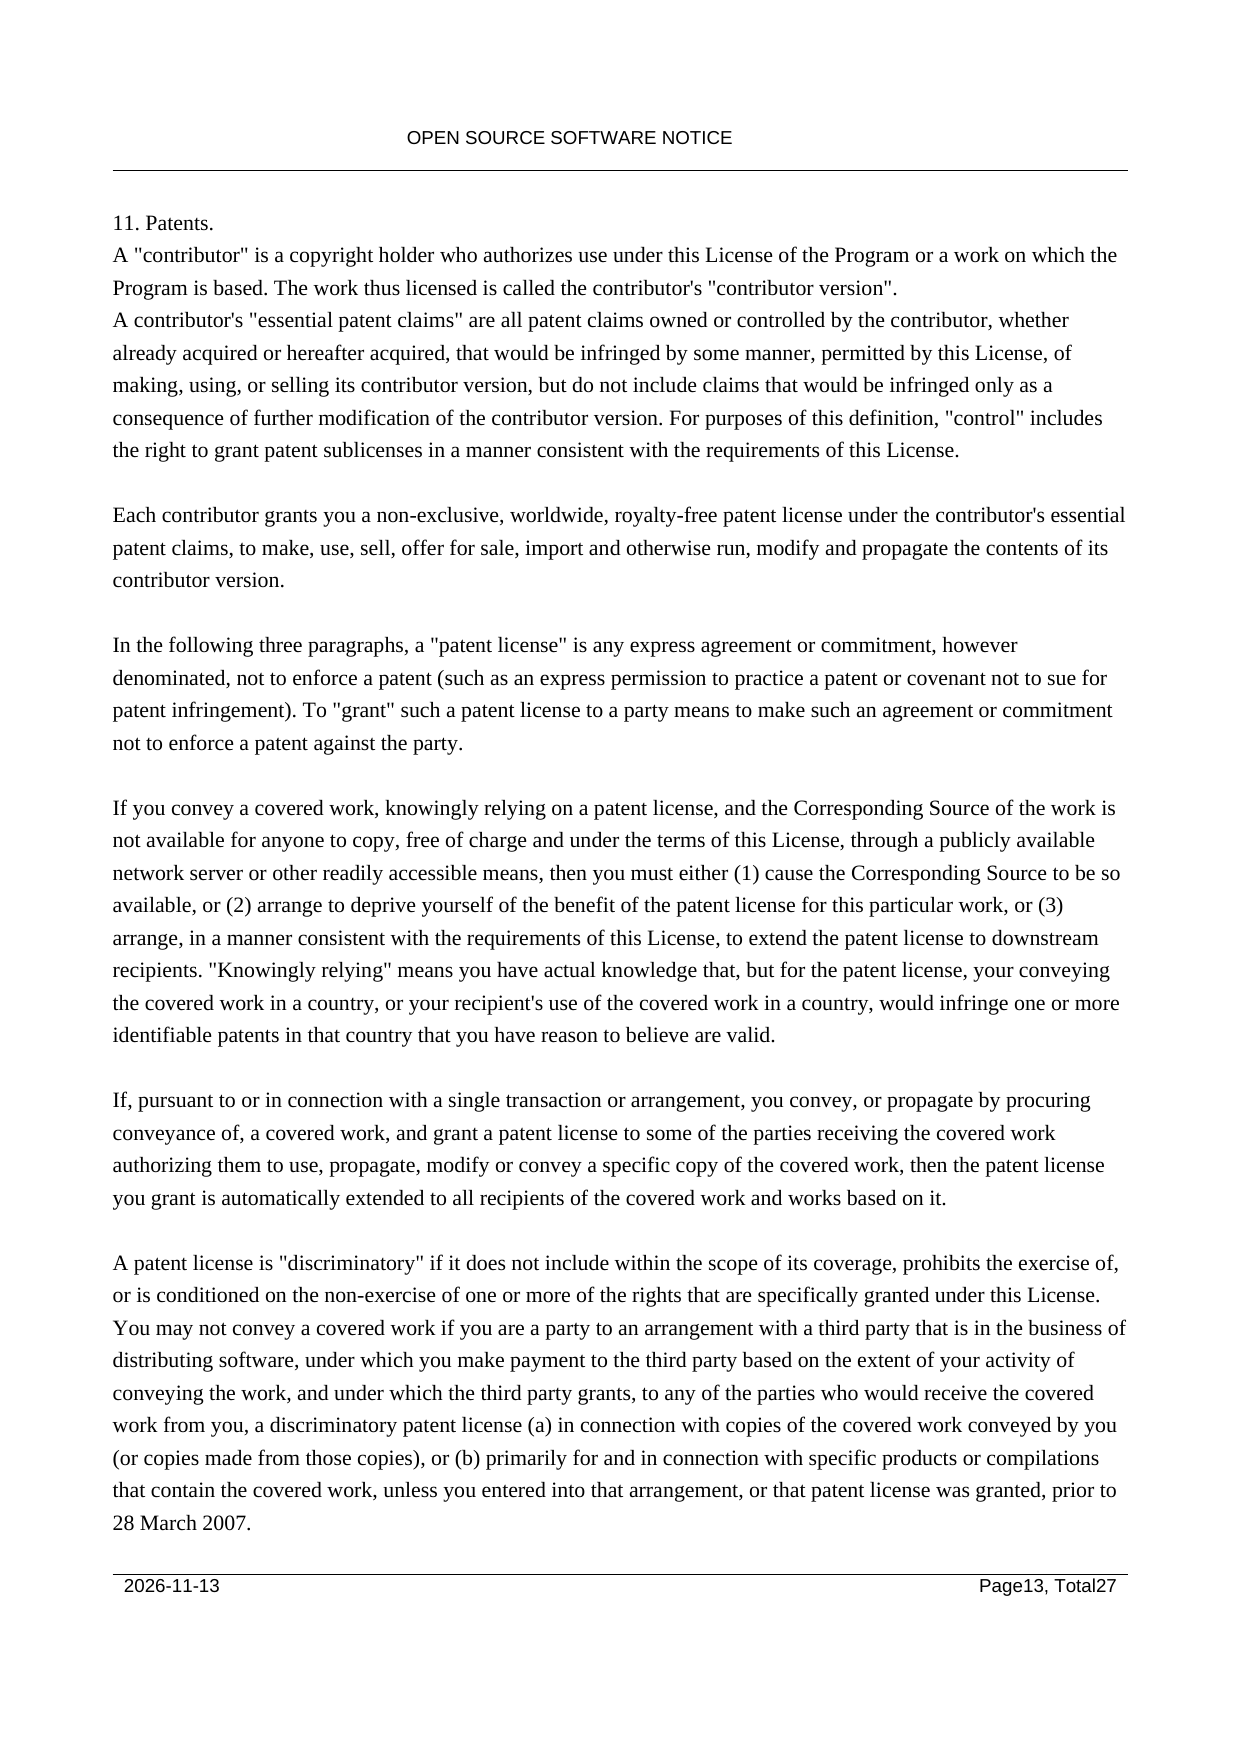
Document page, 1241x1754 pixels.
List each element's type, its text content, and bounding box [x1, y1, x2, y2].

text A contributor's "essential patent claims" are all patent claims owned or controlled by the contributor, whether already acquired or hereafter acquired, that would be infringed by some manner, permitted by this License, of making, using, or selling its contributor version, but do not include claims that would be infringed only as a consequence of further modification of the contributor version. For purposes of this definition, "control" includes the right to grant patent sublicenses in a manner consistent with the requirements of this License. [112, 304, 1128, 466]
text A patent license is "discriminatory" if it does not include within the scope of its coverage, prohibits the exercise of, or is conditioned on the non-exercise of one or more of the rights that are specifically granted under this License. You may not convey a covered work if you are a party to an arrangement with a third party that is in the business of distributing software, under which you make payment to the third party based on the extent of your activity of conveying the work, and under which the third party grants, to any of the parties who would receive the covered work from you, a discriminatory patent license (a) in connection with copies of the covered work conveyed by you (or copies made from those copies), or (b) primarily for and in connection with specific products or compilations that contain the covered work, unless you entered into that arrangement, or that patent license was granted, prior to 28 March 2007. [112, 1246, 1128, 1539]
text In the following three paragraphs, a "patent license" is any express agreement or commitment, however denominated, not to enforce a patent (such as an express permission to practice a patent or covenant not to sue for patent infringement). To "grant" such a patent license to a party means to make such an agreement or commitment not to enforce a patent against the party. [112, 629, 1128, 759]
text Each contributor grants you a non-exclusive, worldwide, royalty-free patent license under the contributor's essential patent claims, to make, use, sell, offer for sale, import and otherwise run, modify and propagate the contents of its contributor version. [112, 499, 1128, 596]
text 11. Patents. [112, 206, 1128, 239]
text If you convey a covered work, knowingly relying on a patent license, and the Corresponding Source of the work is not available for anyone to copy, free of charge and under the terms of this License, through a publicly available network server or other readily accessible means, then you must either (1) cause the Corresponding Source to be so available, or (2) arrange to deprive yourself of the benefit of the patent license for this particular work, or (3) arrange, in a manner consistent with the requirements of this License, to extend the patent license to downstream recipients. "Knowingly relying" means you have actual knowledge that, but for the patent license, your conveying the covered work in a country, or your recipient's use of the covered work in a country, would infringe one or more identifiable patents in that country that you have reason to believe are valid. [112, 791, 1128, 1051]
text If, pursuant to or in connection with a single transaction or arrangement, you convey, or propagate by procuring conveyance of, a covered work, and grant a patent license to some of the parties receiving the covered work authorizing them to use, propagate, modify or convey a specific copy of the covered work, then the patent license you grant is automatically extended to all recipients of the covered work and works based on it. [112, 1084, 1128, 1214]
text A "contributor" is a copyright holder who authorizes use under this License of the Program or a work on which the Program is based. The work thus licensed is called the contributor's "contributor version". [112, 239, 1128, 304]
